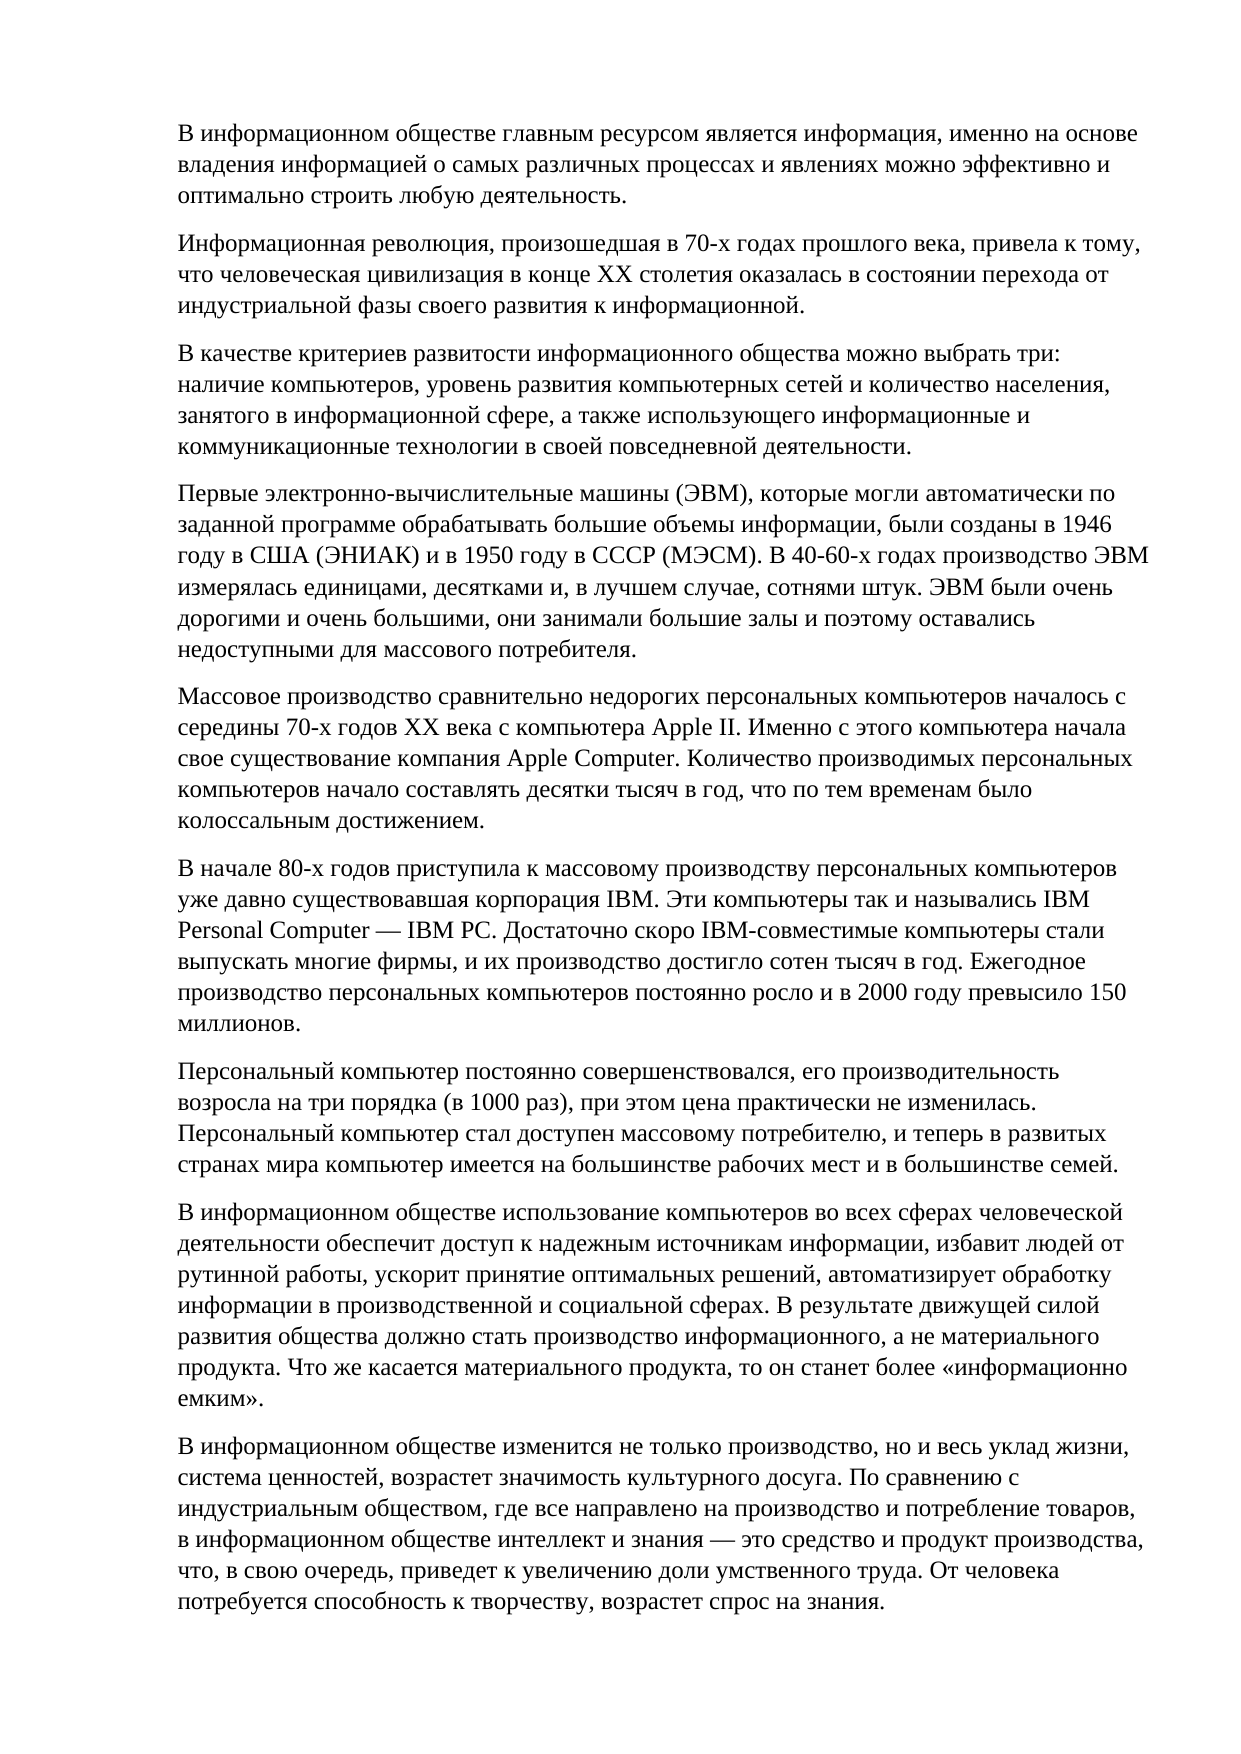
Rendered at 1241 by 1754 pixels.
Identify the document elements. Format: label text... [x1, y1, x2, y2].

text В информационном обществе изменится не только производство, но и весь уклад жизни, система ценностей, возрастет значимость культурного досуга. По сравнению с индустриальным обществом, где все направлено на производство и потребление товаров, в информационном обществе интеллект и знания — это средство и продукт производства, что, в свою очередь, приведет к увеличению доли умственного труда. От человека потребуется способность к творчеству, возрастет спрос на знания. [177, 1431, 1152, 1615]
text Информационная революция, произошедшая в 70-х годах прошлого века, привела к тому, что человеческая цивилизация в конце XX столетия оказалась в состоянии перехода от индустриальной фазы своего развития к информационной. [177, 228, 1152, 319]
text В начале 80-х годов приступила к массовому производству персональных компьютеров уже давно существовавшая корпорация IBM. Эти компьютеры так и назывались IBM Personal Computer — IBM PC. Достаточно скоро IBM-совместимые компьютеры стали выпускать многие фирмы, и их производство достигло сотен тысяч в год. Ежегодное производство персональных компьютеров постоянно росло и в 2000 году превысило 150 миллионов. [177, 853, 1152, 1037]
text Массовое производство сравнительно недорогих персональных компьютеров началось с середины 70-х годов XX века с компьютера Apple II. Именно с этого компьютера начала свое существование компания Apple Computer. Количество производимых персональных компьютеров начало составлять десятки тысяч в год, что по тем временам было колоссальным достижением. [177, 681, 1152, 834]
text В качестве критериев развитости информационного общества можно выбрать три: наличие компьютеров, уровень развития компьютерных сетей и количество населения, занятого в информационной сфере, а также использующего информационные и коммуникационные технологии в своей повседневной деятельности. [177, 338, 1152, 459]
text Персональный компьютер постоянно совершенствовался, его производительность возросла на три порядка (в 1000 раз), при этом цена практически не изменилась. Персональный компьютер стал доступен массовому потребителю, и теперь в развитых странах мира компьютер имеется на большинстве рабочих мест и в большинстве семей. [177, 1056, 1152, 1178]
text В информационном обществе использование компьютеров во всех сферах человеческой деятельности обеспечит доступ к надежным источникам информации, избавит людей от рутинной работы, ускорит принятие оптимальных решений, автоматизирует обработку информации в производственной и социальной сферах. В результате движущей силой развития общества должно стать производство информационного, а не материального продукта. Что же касается материального продукта, то он станет более «информационно емким». [177, 1197, 1152, 1412]
text В информационном обществе главным ресурсом является информация, именно на основе владения информацией о самых различных процессах и явлениях можно эффективно и оптимально строить любую деятельность. [177, 118, 1152, 209]
text Первые электронно-вычислительные машины (ЭВМ), которые могли автоматически по заданной программе обрабатывать большие объемы информации, были созданы в 1946 году в США (ЭНИАК) и в 1950 году в СССР (МЭСМ). В 40-60-х годах производство ЭВМ измерялась единицами, десятками и, в лучшем случае, сотнями штук. ЭВМ были очень дорогими и очень большими, они занимали большие залы и поэтому оставались недоступными для массового потребителя. [177, 478, 1152, 662]
